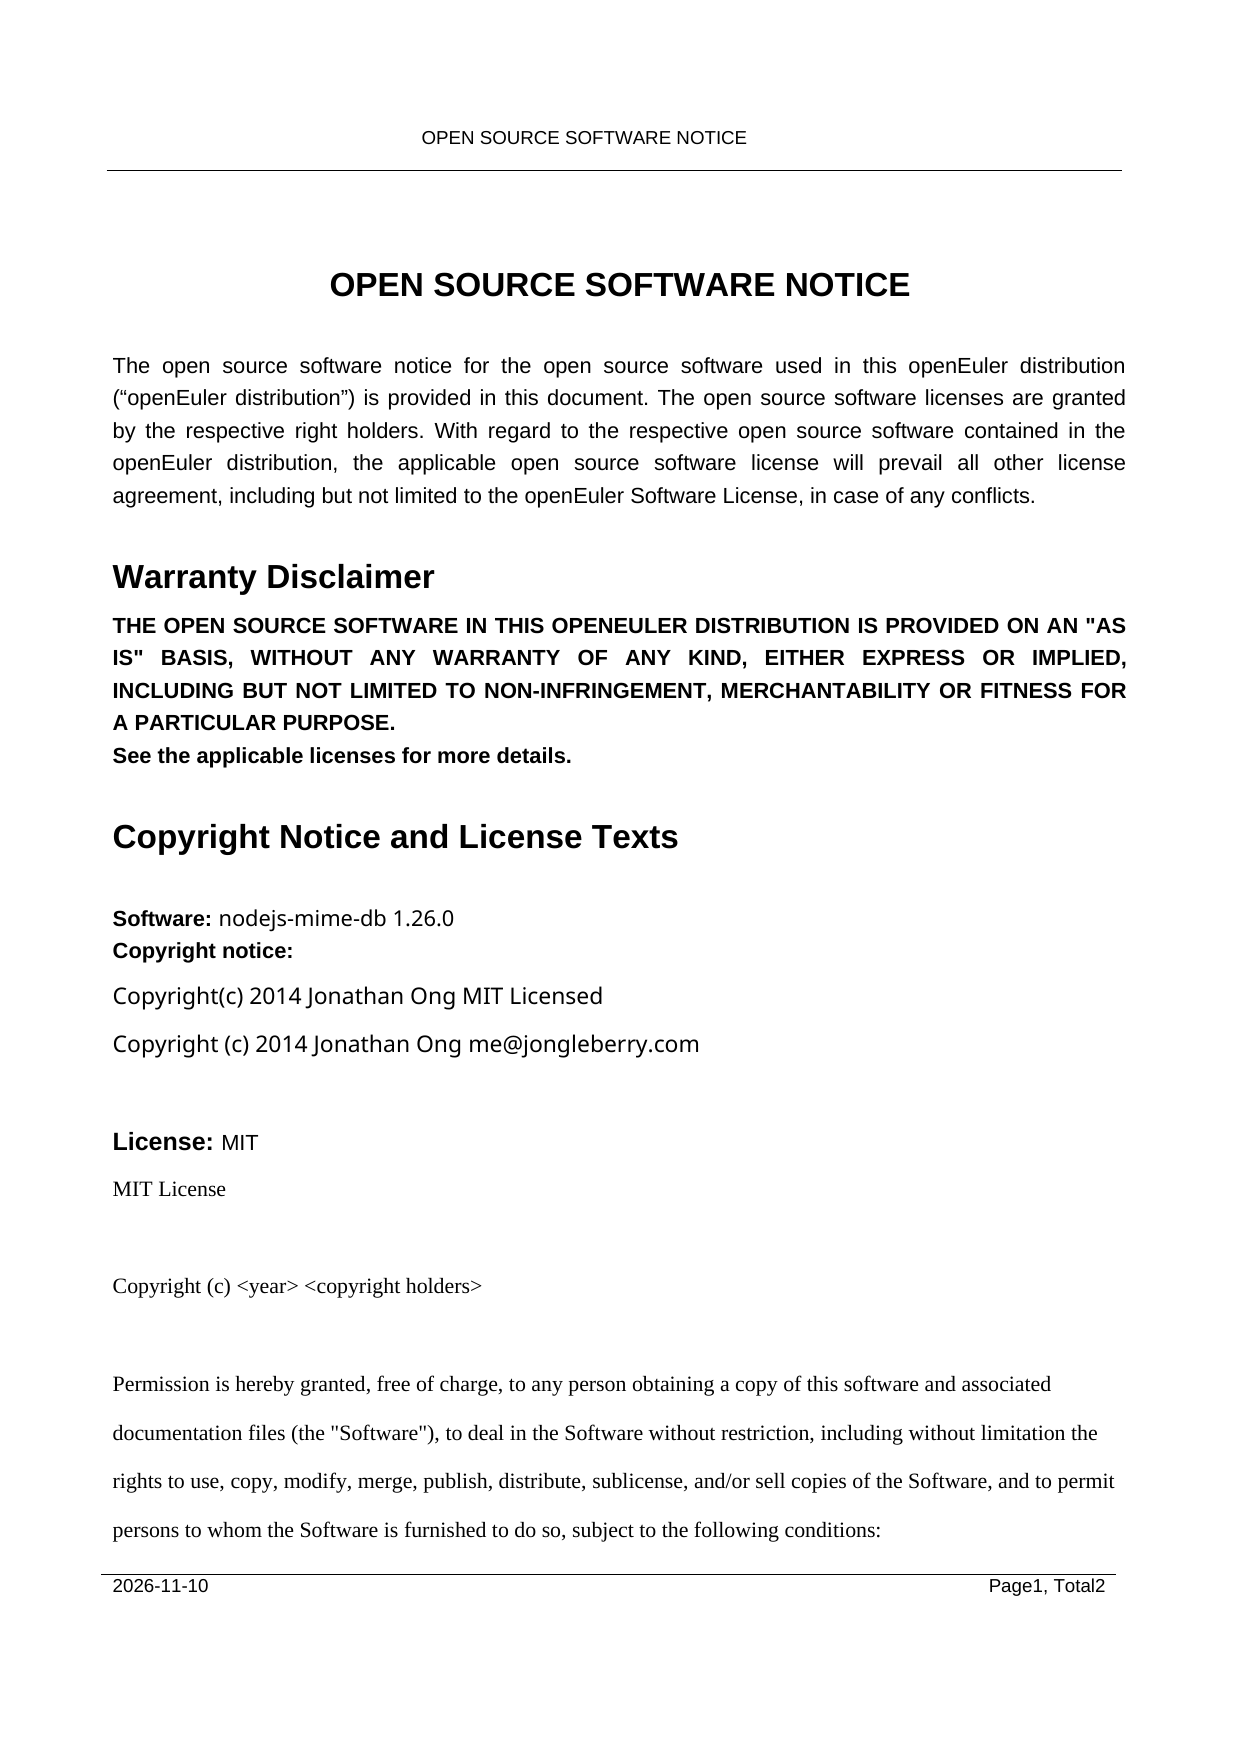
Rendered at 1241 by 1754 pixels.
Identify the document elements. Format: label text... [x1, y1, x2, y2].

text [112, 1172, 1128, 1546]
text The open source software notice for the open source software used in this openEuler distribution (“openEuler distribution”) is provided in this document. The open source software licenses are granted by the respective right holders. With regard to the respective open source software contained in the openEuler distribution, the applicable open source software license will prevail all other license agreement, including but not limited to the openEuler Software License, in case of any conflicts. [112, 349, 1128, 511]
text License: MIT [112, 1125, 1128, 1158]
text Warranty Disclaimer [112, 544, 1128, 609]
text THE OPEN SOURCE SOFTWARE IN THIS OPENEULER DISTRIBUTION IS PROVIDED ON AN "AS IS" BASIS, WITHOUT ANY WARRANTY OF ANY KIND, EITHER EXPRESS OR IMPLIED, INCLUDING BUT NOT LIMITED TO NON-INFRINGEMENT, MERCHANTABILITY OR FITNESS FOR A PARTICULAR PURPOSE. See the applicable licenses for more details. [112, 609, 1128, 771]
text Copyright Notice and License Texts [112, 804, 1128, 869]
text OPEN SOURCE SOFTWARE NOTICE [112, 251, 1128, 316]
text Copyright notice: [112, 934, 1128, 966]
text Copyright(c) 2014 Jonathan Ong MIT Licensed Copyright (c) 2014 Jonathan Ong me@jongleberry.com [112, 979, 1128, 1109]
text Software: nodejs-mime-db 1.26.0 [112, 901, 1128, 934]
